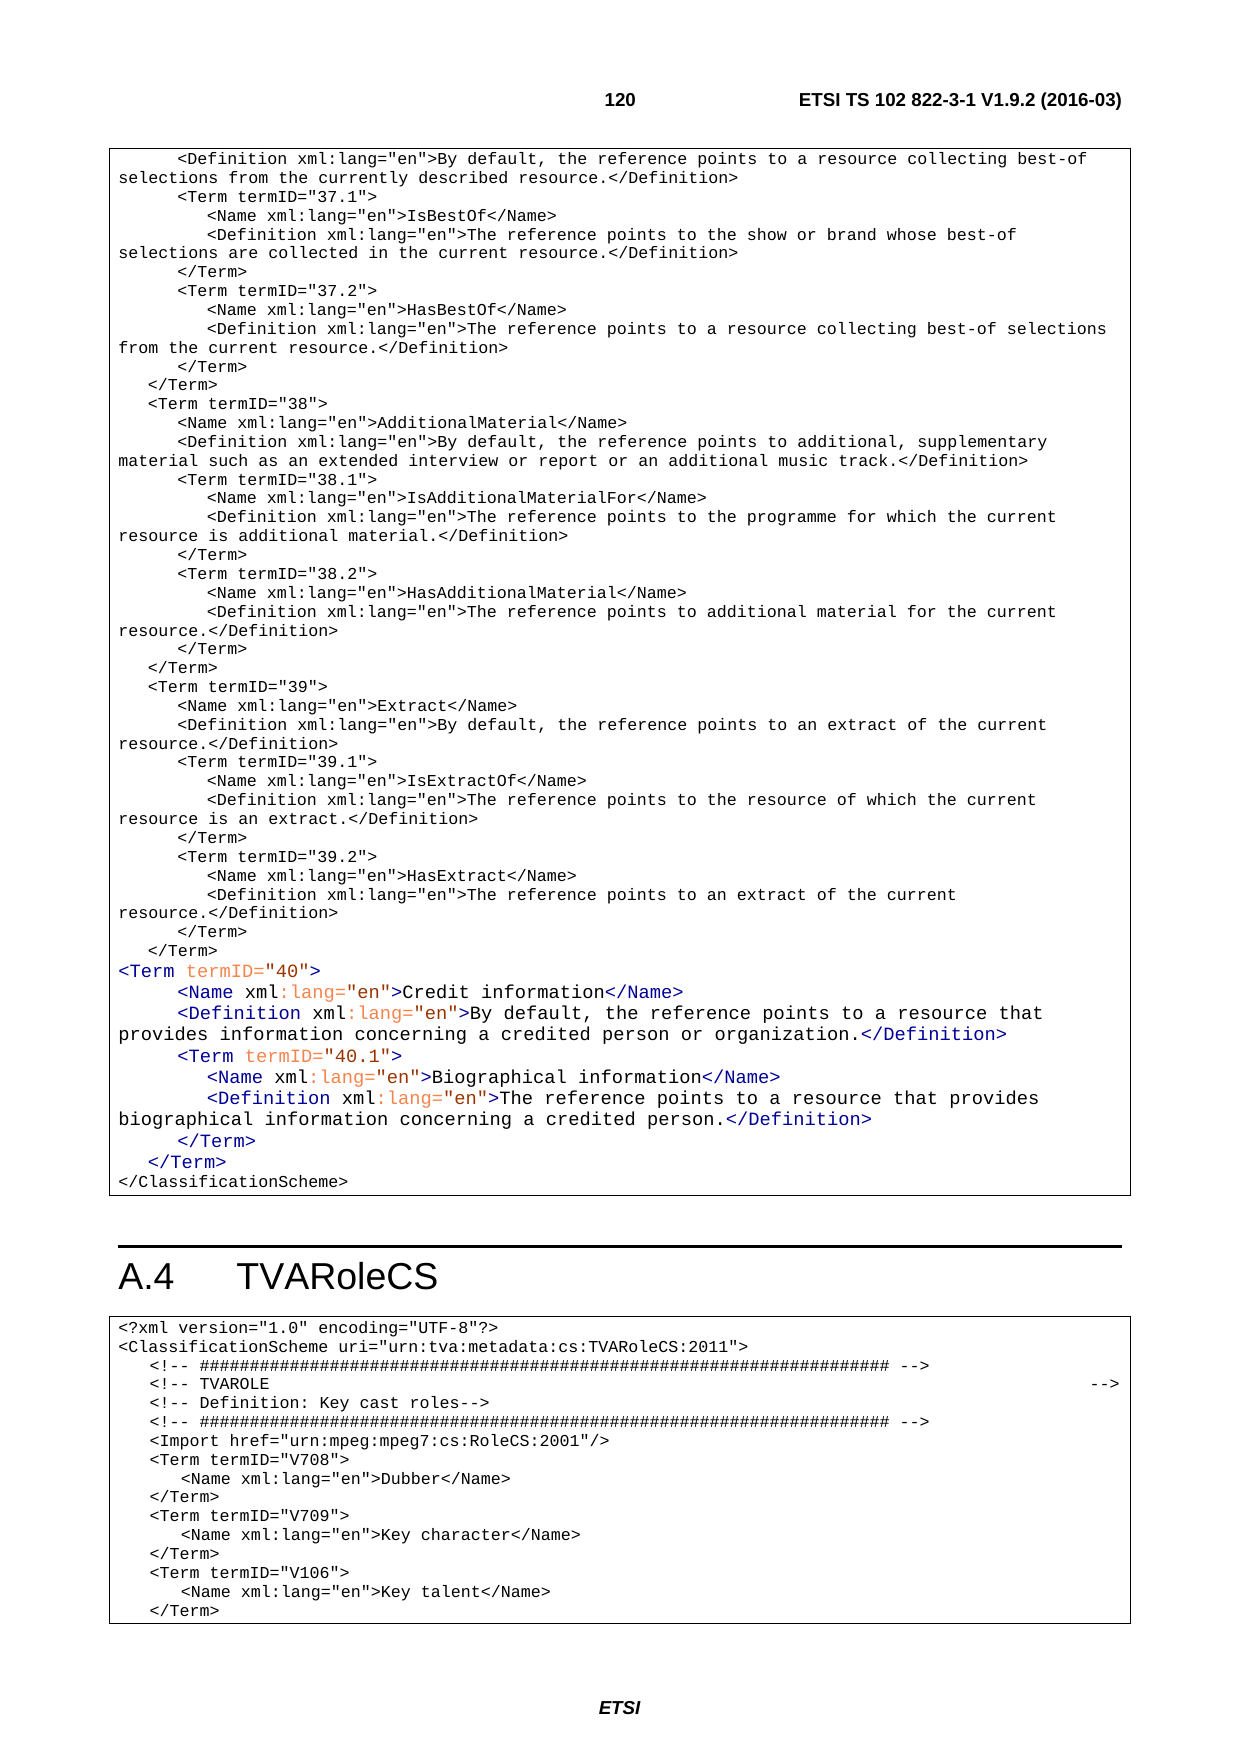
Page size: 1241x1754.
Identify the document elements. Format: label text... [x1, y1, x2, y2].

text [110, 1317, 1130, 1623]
text <Name xml:lang="en">Biographical information</Name> [118, 1068, 1122, 1089]
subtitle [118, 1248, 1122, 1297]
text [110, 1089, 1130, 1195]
text <Name xml:lang="en">Credit information</Name> [118, 983, 1122, 1004]
text <Definition xml:lang="en">By default, the reference points to a resource collecting best-of selections from the currently described resource.</Definition> <Term termID="37.1"> <Name xml:lang="en">IsBestOf</Name> <Definition xml:lang="en">The reference points to the show or brand whose best-of selections are collected in the current resource.</Definition> </Term> <Term termID="37.2"> <Name xml:lang="en">HasBestOf</Name> <Definition xml:lang="en">The reference points to a resource collecting best-of selections from the current resource.</Definition> </Term> </Term> <Term termID="38"> <Name xml:lang="en">AdditionalMaterial</Name> <Definition xml:lang="en">By default, the reference points to additional, supplementary material such as an extended interview or report or an additional music track.</Definition> <Term termID="38.1"> <Name xml:lang="en">IsAdditionalMaterialFor</Name> <Definition xml:lang="en">The reference points to the programme for which the current resource is additional material.</Definition> </Term> <Term termID="38.2"> <Name xml:lang="en">HasAdditionalMaterial</Name> <Definition xml:lang="en">The reference points to additional material for the current resource.</Definition> </Term> </Term> <Term termID="39"> <Name xml:lang="en">Extract</Name> <Definition xml:lang="en">By default, the reference points to an extract of the current resource.</Definition> <Term termID="39.1"> <Name xml:lang="en">IsExtractOf</Name> <Definition xml:lang="en">The reference points to the resource of which the current resource is an extract.</Definition> </Term> <Term termID="39.2"> <Name xml:lang="en">HasExtract</Name> <Definition xml:lang="en">The reference points to an extract of the current resource.</Definition> </Term> </Term> <Term termID="40"> [110, 149, 1130, 983]
text <Definition xml:lang="en">By default, the reference points to a resource that provides information concerning a credited person or organization.</Definition> [118, 1004, 1122, 1046]
text <Term termID="40.1"> [118, 1046, 1122, 1068]
